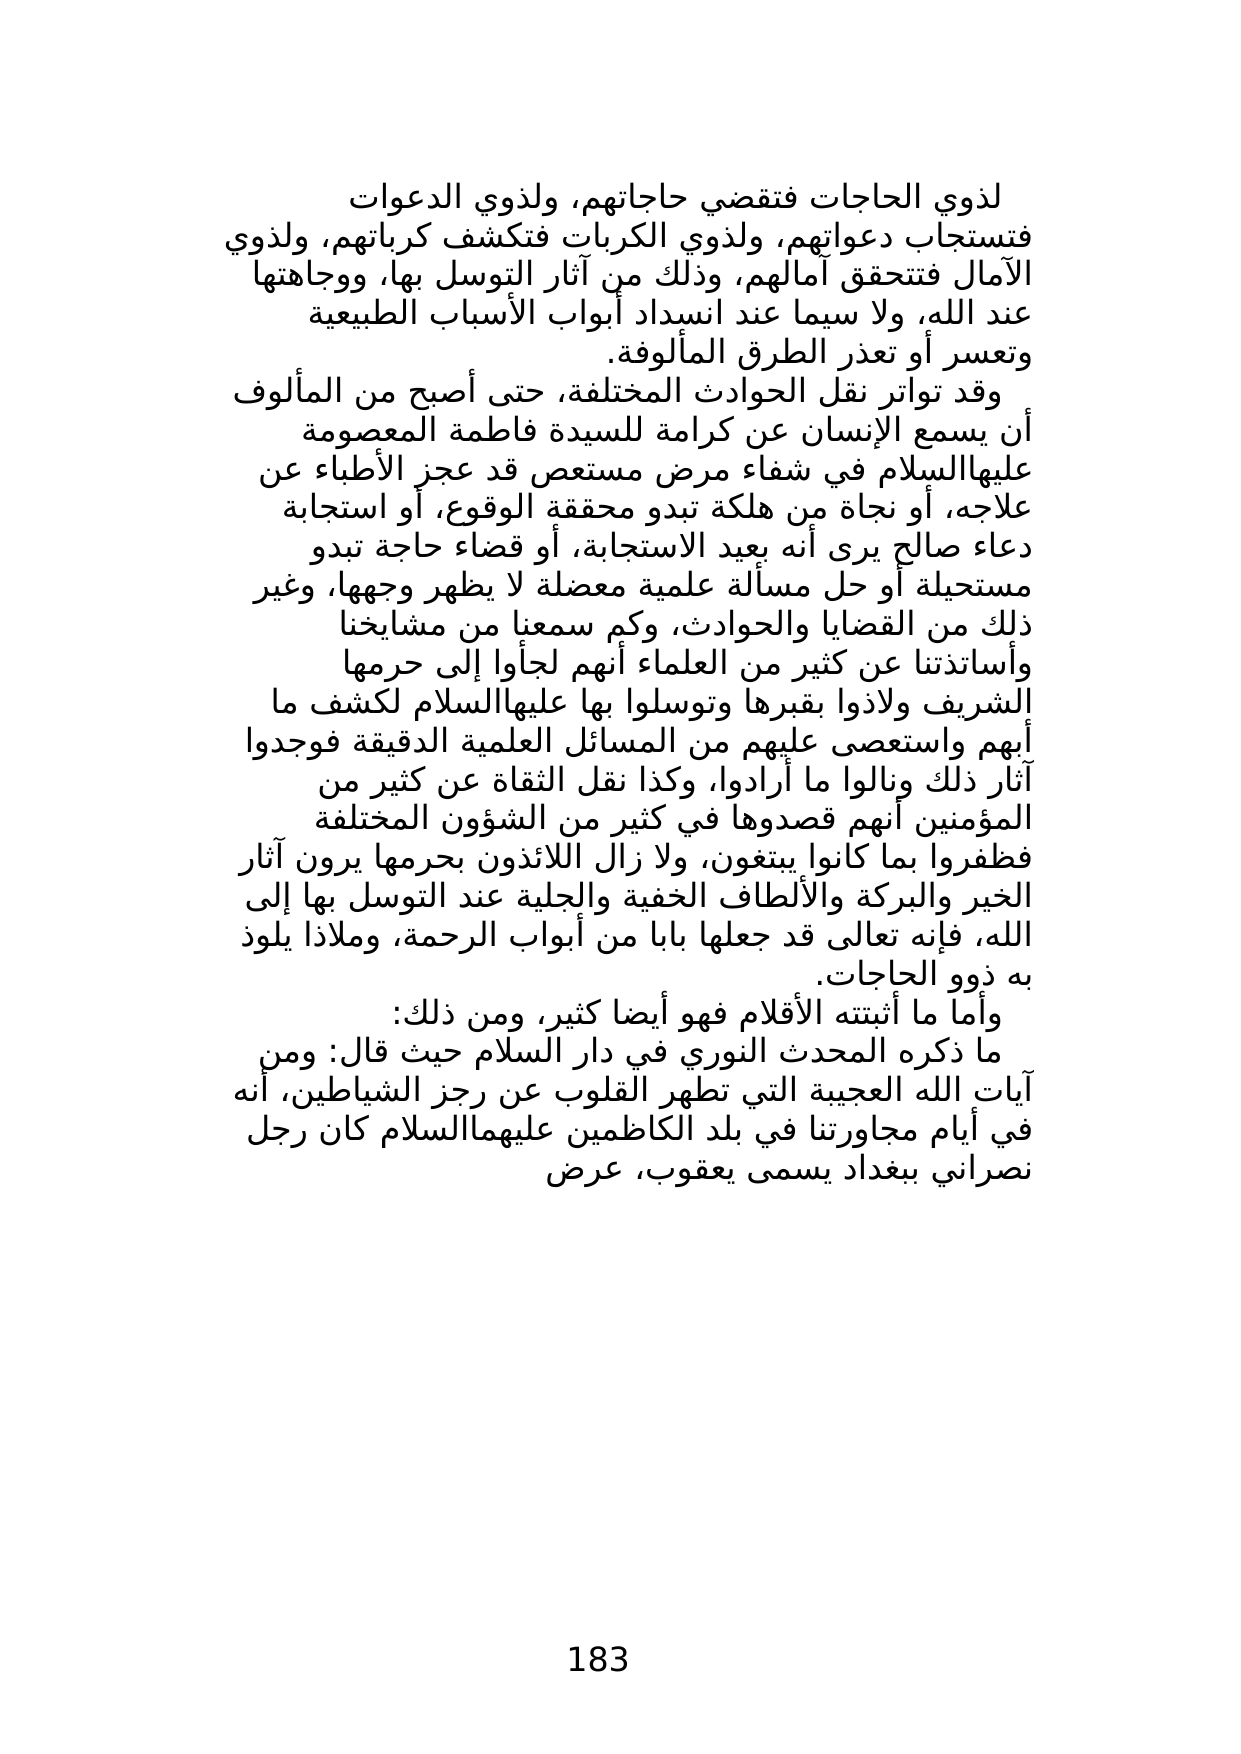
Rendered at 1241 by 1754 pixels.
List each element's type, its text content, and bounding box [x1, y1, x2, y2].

text لذوي الحاجات فتقضي حاجاتهم، ولذوي الدعوات فتستجاب دعواتهم، ولذوي الكربات فتكشف كرباتهم، ولذوي الآمال فتتحقق آمالهم، وذلك من آثار التوسل بها، ووجاهتها عند الله، ولا سيما عند انسداد أبواب الأسباب الطبيعية وتعسر أو تعذر الطرق المألوفة. [222, 177, 1033, 371]
text وأما ما أثبتته الأقلام فهو أيضا كثير، ومن ذلك: [222, 993, 1033, 1032]
text ما ذكره المحدث النوري في دار السلام حيث قال: ومن آيات الله العجيبة التي تطهر القلوب عن رجز الشياطين، أنه في أيام مجاورتنا في بلد الكاظمين عليهما‌السلام كان رجل نصراني ببغداد يسمى يعقوب، عرض [222, 1032, 1033, 1187]
text وقد تواتر نقل الحوادث المختلفة، حتى أصبح من المألوف أن يسمع الإنسان عن كرامة للسيدة فاطمة المعصومة عليها‌السلام في شفاء مرض مستعص قد عجز الأطباء عن علاجه، أو نجاة من هلكة تبدو محققة الوقوع، أو استجابة دعاء صالح يرى أنه بعيد الاستجابة، أو قضاء حاجة تبدو مستحيلة أو حل مسألة علمية معضلة لا يظهر وجهها، وغير ذلك من القضايا والحوادث، وكم سمعنا من مشايخنا وأساتذتنا عن كثير من العلماء أنهم لجأوا إلى حرمها الشريف ولاذوا بقبرها وتوسلوا بها عليها‌السلام لكشف ما أبهم واستعصى عليهم من المسائل العلمية الدقيقة فوجدوا آثار ذلك ونالوا ما أرادوا، وكذا نقل الثقاة عن كثير من المؤمنين أنهم قصدوها في كثير من الشؤون المختلفة فظفروا بما كانوا يبتغون، ولا زال اللائذون بحرمها يرون آثار الخير والبركة والألطاف الخفية والجلية عند التوسل بها إلى الله، فإنه تعالى قد جعلها بابا من أبواب الرحمة، وملاذا يلوذ به ذوو الحاجات. [222, 371, 1033, 993]
